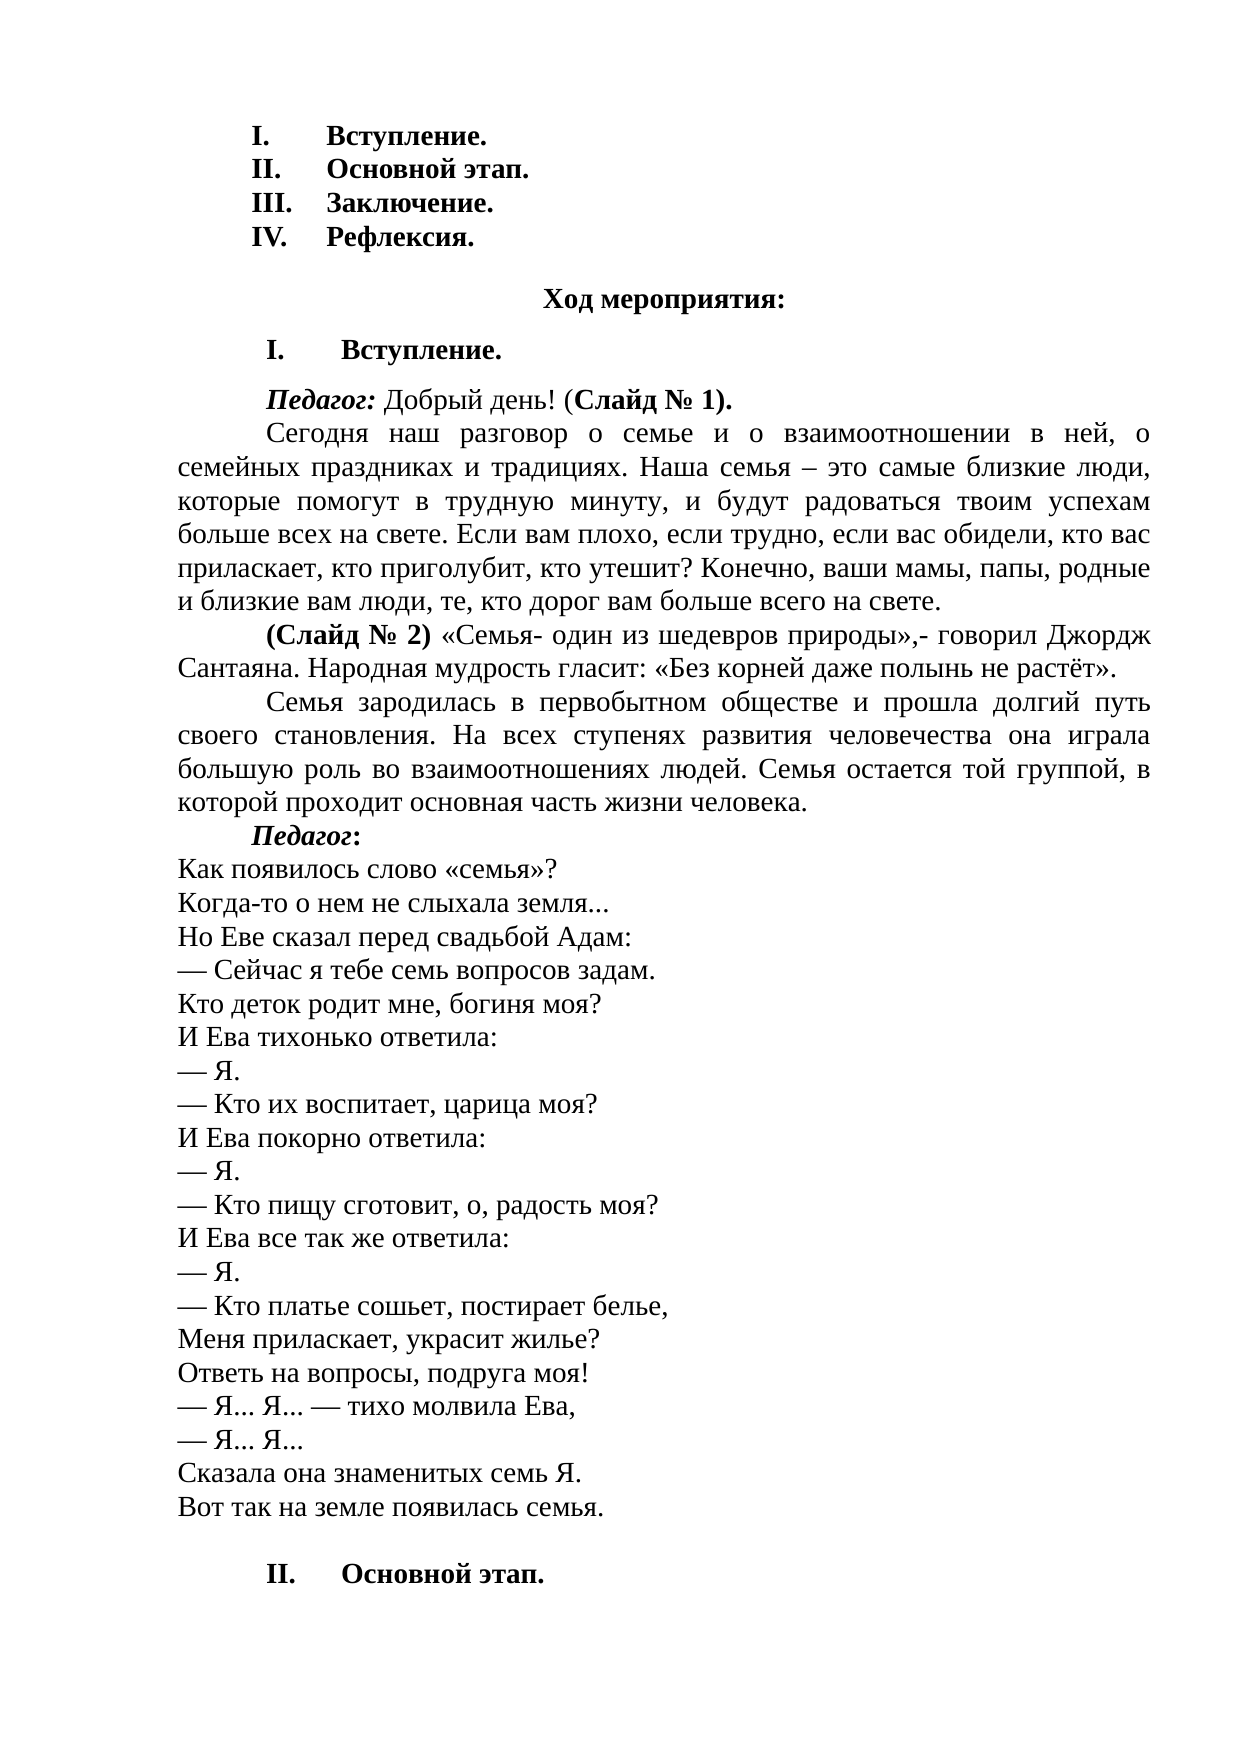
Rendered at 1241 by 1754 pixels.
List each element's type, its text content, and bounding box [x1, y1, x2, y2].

text Педагог: [177, 818, 1152, 852]
text — Кто их воспитает, царица моя? [177, 1086, 1152, 1120]
list Рефлексия. [251, 219, 1152, 252]
text — Я. [177, 1053, 1152, 1086]
text — Сейчас я тебе семь вопросов задам. [177, 952, 1152, 986]
text Как появилось слово «семья»? [177, 852, 1152, 885]
text И Ева все так же ответила: [177, 1221, 1152, 1254]
list Вступление. [251, 118, 1152, 152]
text Вот так на земле появилась семья. [177, 1489, 1152, 1522]
text Меня приласкает, украсит жилье? [177, 1321, 1152, 1355]
list Основной этап. [251, 152, 1152, 185]
list Вступление. [266, 332, 1181, 365]
text Сказала она знаменитых семь Я. [177, 1455, 1152, 1489]
text Но Еве сказал перед свадьбой Адам: [177, 919, 1152, 952]
text Когда-то о нем не слыхала земля... [177, 885, 1152, 919]
text — Я. [177, 1153, 1152, 1187]
text Сегодня наш разговор о семье и о взаимоотношении в ней, о семейных праздниках и традициях. Наша семья – это самые близкие люди, которые помогут в трудную минуту, и будут радоваться твоим успехам больше всех на свете. Если вам плохо, если трудно, если вас обидели, кто вас приласкает, кто приголубит, кто утешит? Конечно, ваши мамы, папы, родные и близкие вам люди, те, кто дорог вам больше всего на свете. [177, 416, 1152, 617]
text — Кто пищу сготовит, о, радость моя? [177, 1187, 1152, 1221]
text Ход мероприятия: [177, 281, 1152, 315]
list Основной этап. [266, 1556, 1152, 1589]
text (Слайд № 2) «Семья- один из шедевров природы»,- говорил Джордж Сантаяна. Народная мудрость гласит: «Без корней даже полынь не растёт». [177, 617, 1152, 684]
text — Я... Я... — тихо молвила Ева, [177, 1388, 1152, 1422]
text — Кто платье сошьет, постирает белье, [177, 1288, 1152, 1321]
text Кто деток родит мне, богиня моя? [177, 986, 1152, 1019]
text Ответь на вопросы, подруга моя! [177, 1355, 1152, 1388]
text — Я... Я... [177, 1422, 1152, 1455]
list Заключение. [251, 185, 1152, 219]
text Семья зародилась в первобытном обществе и прошла долгий путь своего становления. На всех ступенях развития человечества она играла большую роль во взаимоотношениях людей. Семья остается той группой, в которой проходит основная часть жизни человека. [177, 684, 1152, 818]
text И Ева тихонько ответила: [177, 1019, 1152, 1053]
text И Ева покорно ответила: [177, 1120, 1152, 1153]
text Педагог: Добрый день! (Слайд № 1). [177, 382, 1152, 416]
text — Я. [177, 1254, 1152, 1288]
